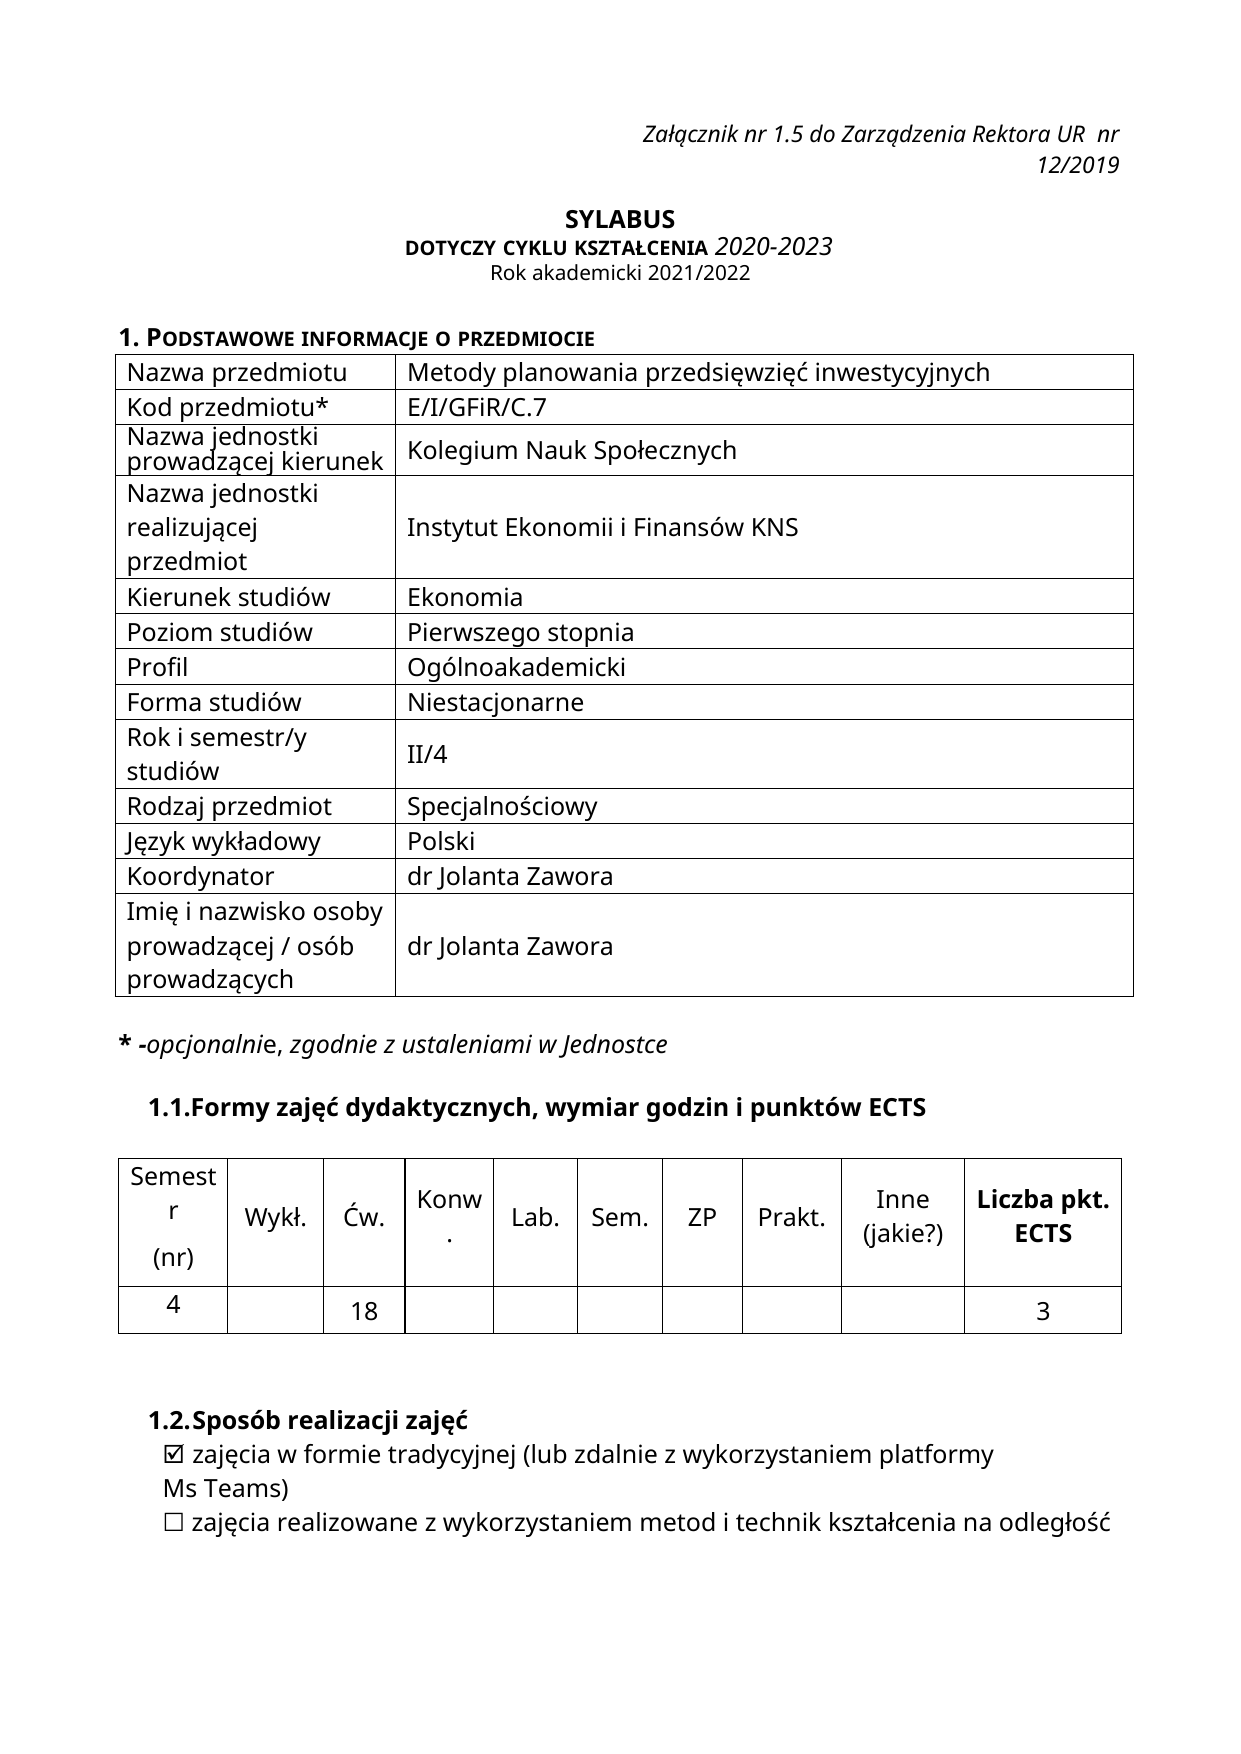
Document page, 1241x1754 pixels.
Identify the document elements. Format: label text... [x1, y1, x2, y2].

table_cell 3 [965, 1287, 1121, 1333]
table_header Ćw. [324, 1159, 404, 1286]
table_cell 18 [324, 1287, 404, 1333]
text dotyczy cyklu kształcenia 2020-2023 [118, 236, 1122, 261]
table_cell Rok i semestr/y studiów [116, 720, 395, 788]
table_cell Profil [116, 649, 395, 683]
text * -opcjonalnie, zgodnie z ustaleniami w Jednostce [118, 1026, 1122, 1061]
table_cell dr Jolanta Zawora [396, 894, 1133, 996]
table_cell Specjalnościowy [396, 789, 1133, 823]
table_header Semestr (nr) [119, 1159, 227, 1286]
table_cell [578, 1287, 662, 1333]
table_cell Nazwa jednostki prowadzącej kierunek [116, 425, 395, 475]
text Załącznik nr 1.5 do Zarządzenia Rektora UR nr 12/2019 [118, 118, 1122, 181]
table_header Inne (jakie?) [842, 1159, 964, 1286]
table_cell Rodzaj przedmiot [116, 789, 395, 823]
table_cell dr Jolanta Zawora [396, 859, 1133, 893]
table_cell Polski [396, 824, 1133, 858]
table_header ZP [663, 1159, 742, 1286]
table_cell Nazwa jednostki realizującej przedmiot [116, 476, 395, 578]
table_cell Instytut Ekonomii i Finansów KNS [396, 476, 1133, 578]
text SYLABUS [118, 201, 1122, 236]
table_cell [406, 1287, 493, 1333]
table_cell Forma studiów [116, 685, 395, 718]
table_header Wykł. [228, 1159, 323, 1286]
text ☐ zajęcia realizowane z wykorzystaniem metod i technik kształcenia na odległość [162, 1504, 1122, 1539]
table_cell II/4 [396, 720, 1133, 788]
table_cell Koordynator [116, 859, 395, 893]
table_cell Ekonomia [396, 579, 1133, 613]
text 1. Podstawowe informacje o przedmiocie [118, 319, 1122, 354]
table_header Prakt. [743, 1159, 841, 1286]
table_cell Kod przedmiotu* [116, 390, 395, 424]
table_cell Ogólnoakademicki [396, 649, 1133, 683]
table_cell [494, 1287, 577, 1333]
table_cell Kolegium Nauk Społecznych [396, 425, 1133, 475]
table_cell Niestacjonarne [396, 685, 1133, 718]
text 1.1.Formy zajęć dydaktycznych, wymiar godzin i punktów ECTS [148, 1090, 1122, 1124]
text 1.2. Sposób realizacji zajęć [148, 1402, 1122, 1436]
table_header Liczba pkt. ECTS [965, 1159, 1121, 1286]
table_cell [842, 1287, 964, 1333]
text zajęcia w formie tradycyjnej (lub zdalnie z wykorzystaniem platformy Ms Teams) [162, 1436, 1122, 1504]
table_cell 4 [119, 1287, 227, 1333]
table_cell Poziom studiów [116, 614, 395, 648]
table_header Konw. [406, 1159, 493, 1286]
table_cell Kierunek studiów [116, 579, 395, 613]
table_cell [743, 1287, 841, 1333]
table_header Sem. [578, 1159, 662, 1286]
table_header Lab. [494, 1159, 577, 1286]
table_header Metody planowania przedsięwzięć inwestycyjnych [396, 355, 1133, 389]
table_cell Imię i nazwisko osoby prowadzącej / osób prowadzących [116, 894, 395, 996]
table_cell Pierwszego stopnia [396, 614, 1133, 648]
table_cell [228, 1287, 323, 1333]
table_header Nazwa przedmiotu [116, 355, 395, 389]
text Rok akademicki 2021/2022 [118, 261, 1122, 286]
table_cell E/I/GFiR/C.7 [396, 390, 1133, 424]
table_cell Język wykładowy [116, 824, 395, 858]
table_cell [663, 1287, 742, 1333]
